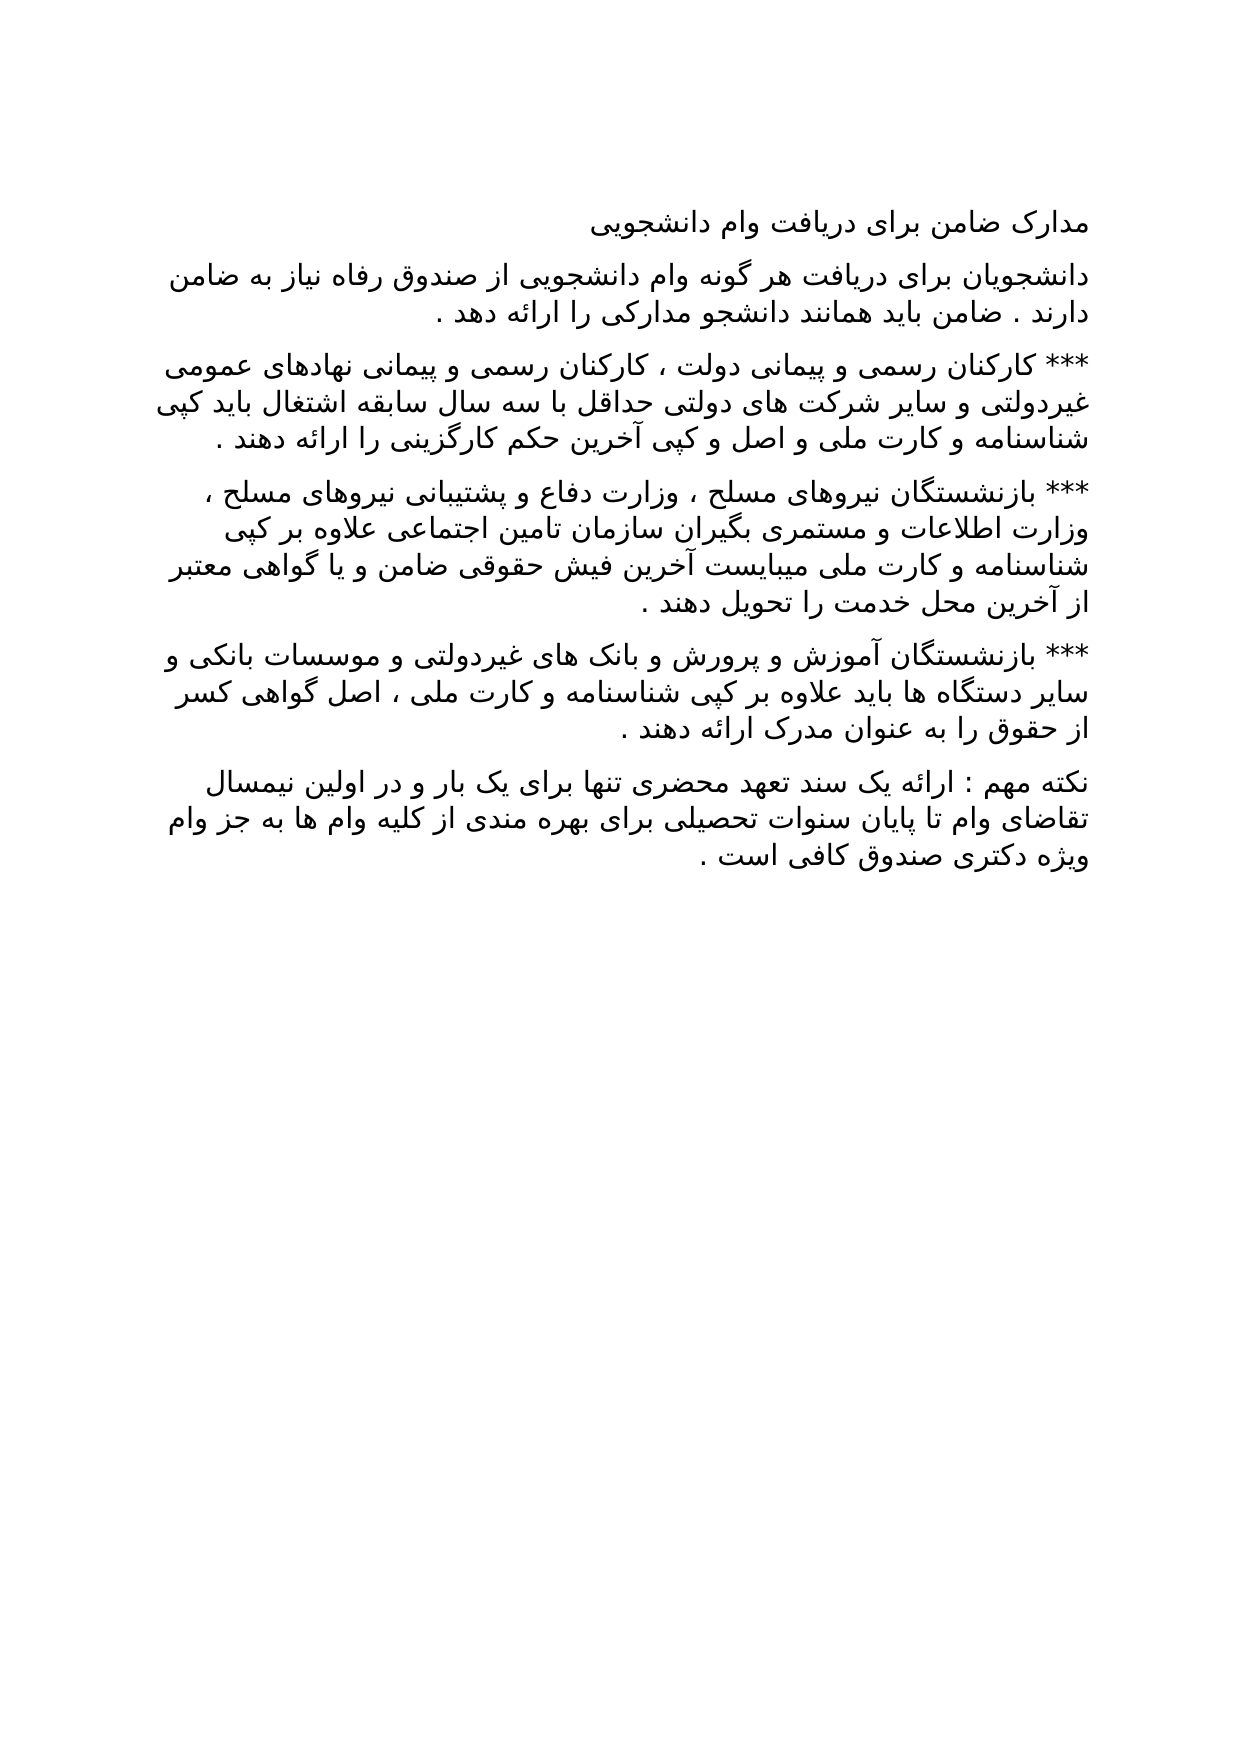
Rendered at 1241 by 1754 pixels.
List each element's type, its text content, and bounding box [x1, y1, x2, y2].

text *** بازنشستگان آموزش و پرورش و بانک های غیردولتی و موسسات بانکی و سایر دستگاه ها باید علاوه بر کپی شناسنامه و کارت ملی ، اصل گواهی کسر از حقوق را به عنوان مدرک ارائه دهند . [150, 638, 1090, 746]
text *** بازنشستگان نیروهای مسلح ، وزارت دفاع و پشتیبانی نیروهای مسلح ، وزارت اطلاعات و مستمری بگیران سازمان تامین اجتماعی علاوه بر کپی شناسنامه و کارت ملی میبایست آخرین فیش حقوقی ضامن و یا گواهی معتبر از آخرین محل خدمت را تحویل دهند . [150, 475, 1090, 619]
text مدارک ضامن برای دریافت وام دانشجویی [150, 205, 1090, 239]
text دانشجویان برای دریافت هر گونه وام دانشجویی از صندوق رفاه نیاز به ضامن دارند . ضامن باید همانند دانشجو مدارکی را ارائه دهد . [150, 258, 1090, 329]
text نکته مهم : ارائه یک سند تعهد محضری تنها برای یک بار و در اولین نیمسال تقاضای وام تا پایان سنوات تحصیلی برای بهره مندی از کلیه وام ها به جز وام ویژه دکتری صندوق کافی است . [150, 765, 1090, 872]
text *** کارکنان رسمی و پیمانی دولت ، کارکنان رسمی و پیمانی نهادهای عمومی غیردولتی و سایر شرکت های دولتی حداقل با سه سال سابقه اشتغال باید کپی شناسنامه و کارت ملی و اصل و کپی آخرین حکم کارگزینی را ارائه دهند . [150, 348, 1090, 456]
